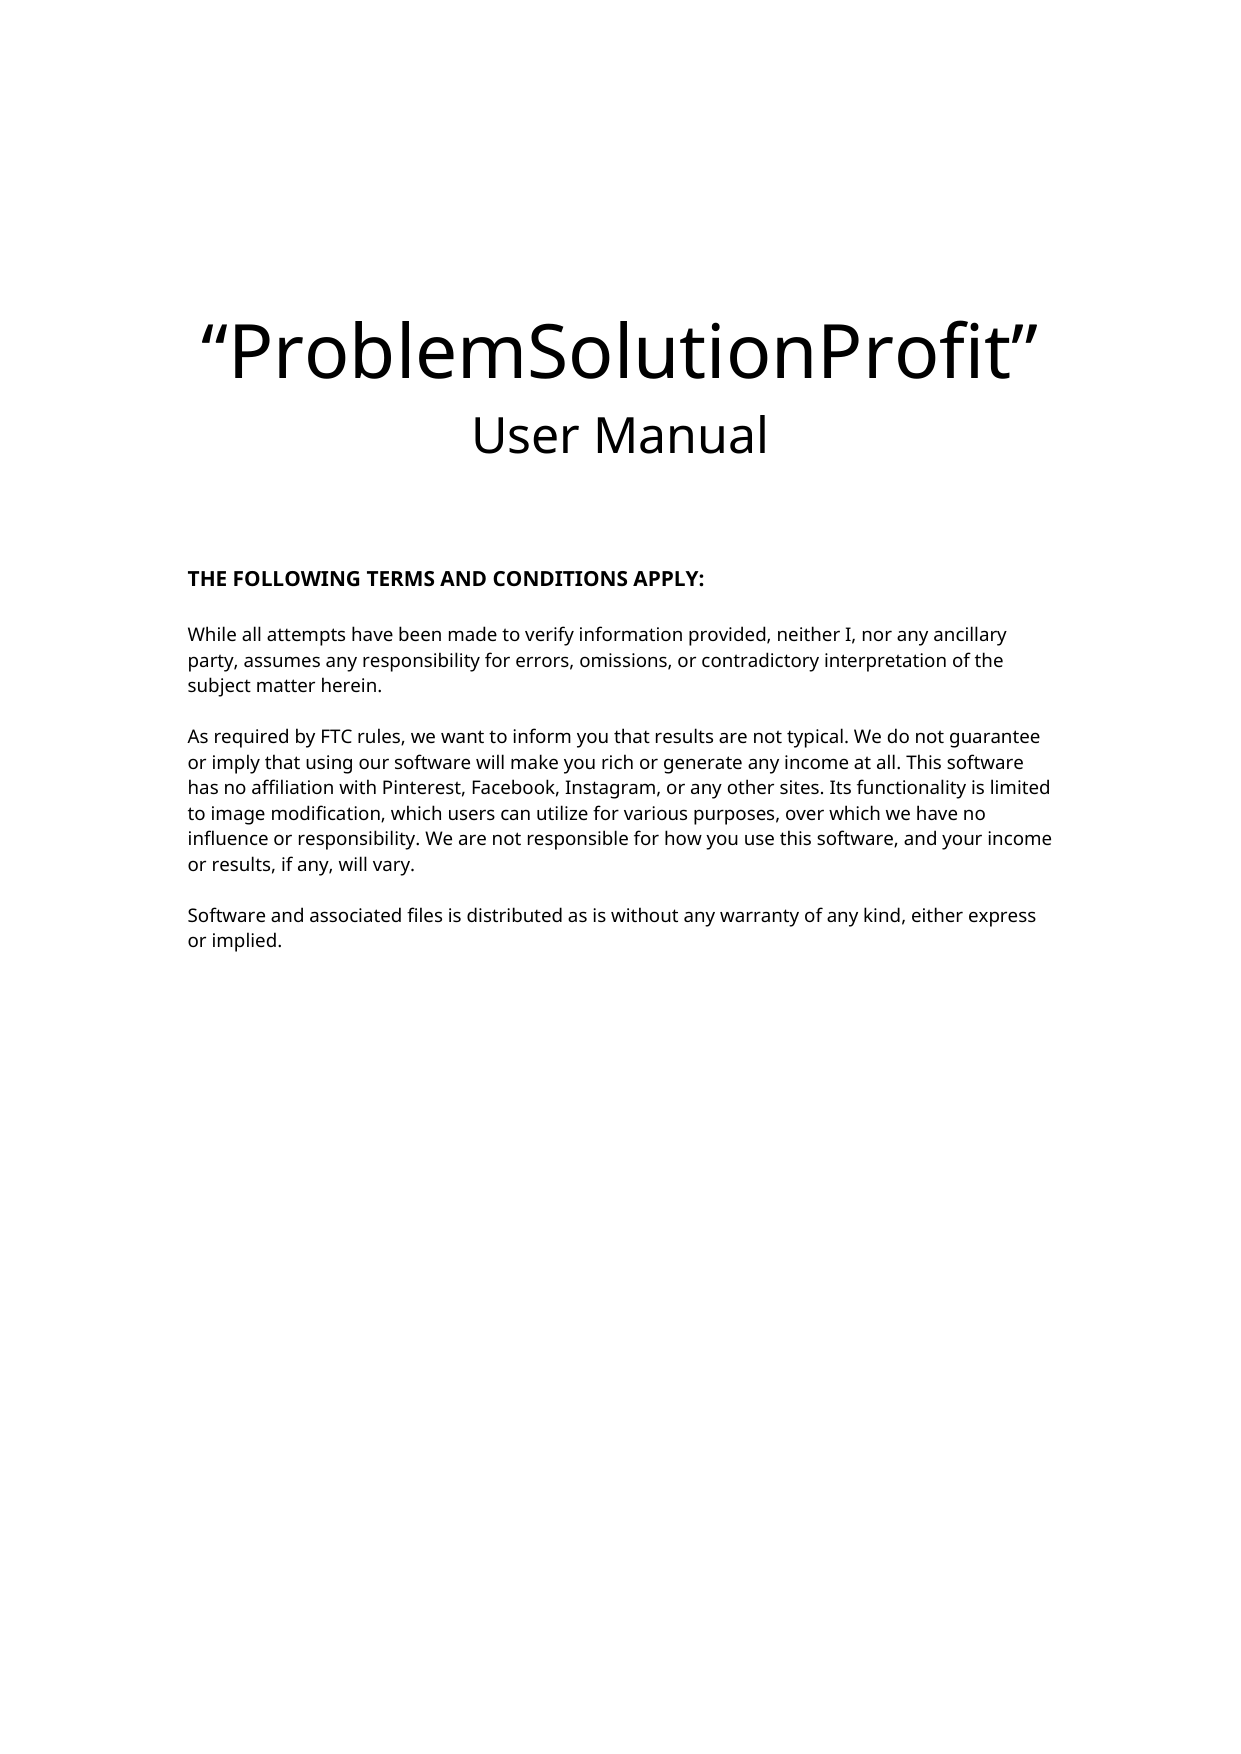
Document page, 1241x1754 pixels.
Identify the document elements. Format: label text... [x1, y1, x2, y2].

text As required by FTC rules, we want to inform you that results are not typical. We do not guarantee or imply that using our software will make you rich or generate any income at all. This software has no affiliation with Pinterest, Facebook, Instagram, or any other sites. Its functionality is limited to image modification, which users can utilize for various purposes, over which we have no influence or responsibility. We are not responsible for how you use this software, and your income or results, if any, will vary. [187, 723, 1053, 877]
title “ProblemSolutionProfit” [187, 298, 1053, 400]
title User Manual [187, 400, 1053, 468]
text Software and associated files is distributed as is without any warranty of any kind, either express or implied. [187, 877, 1053, 1004]
text THE FOLLOWING TERMS AND CONDITIONS APPLY: [187, 564, 1053, 593]
text While all attempts have been made to verify information provided, neither I, nor any ancillary party, assumes any responsibility for errors, omissions, or contradictory interpretation of the subject matter herein. [187, 621, 1053, 698]
